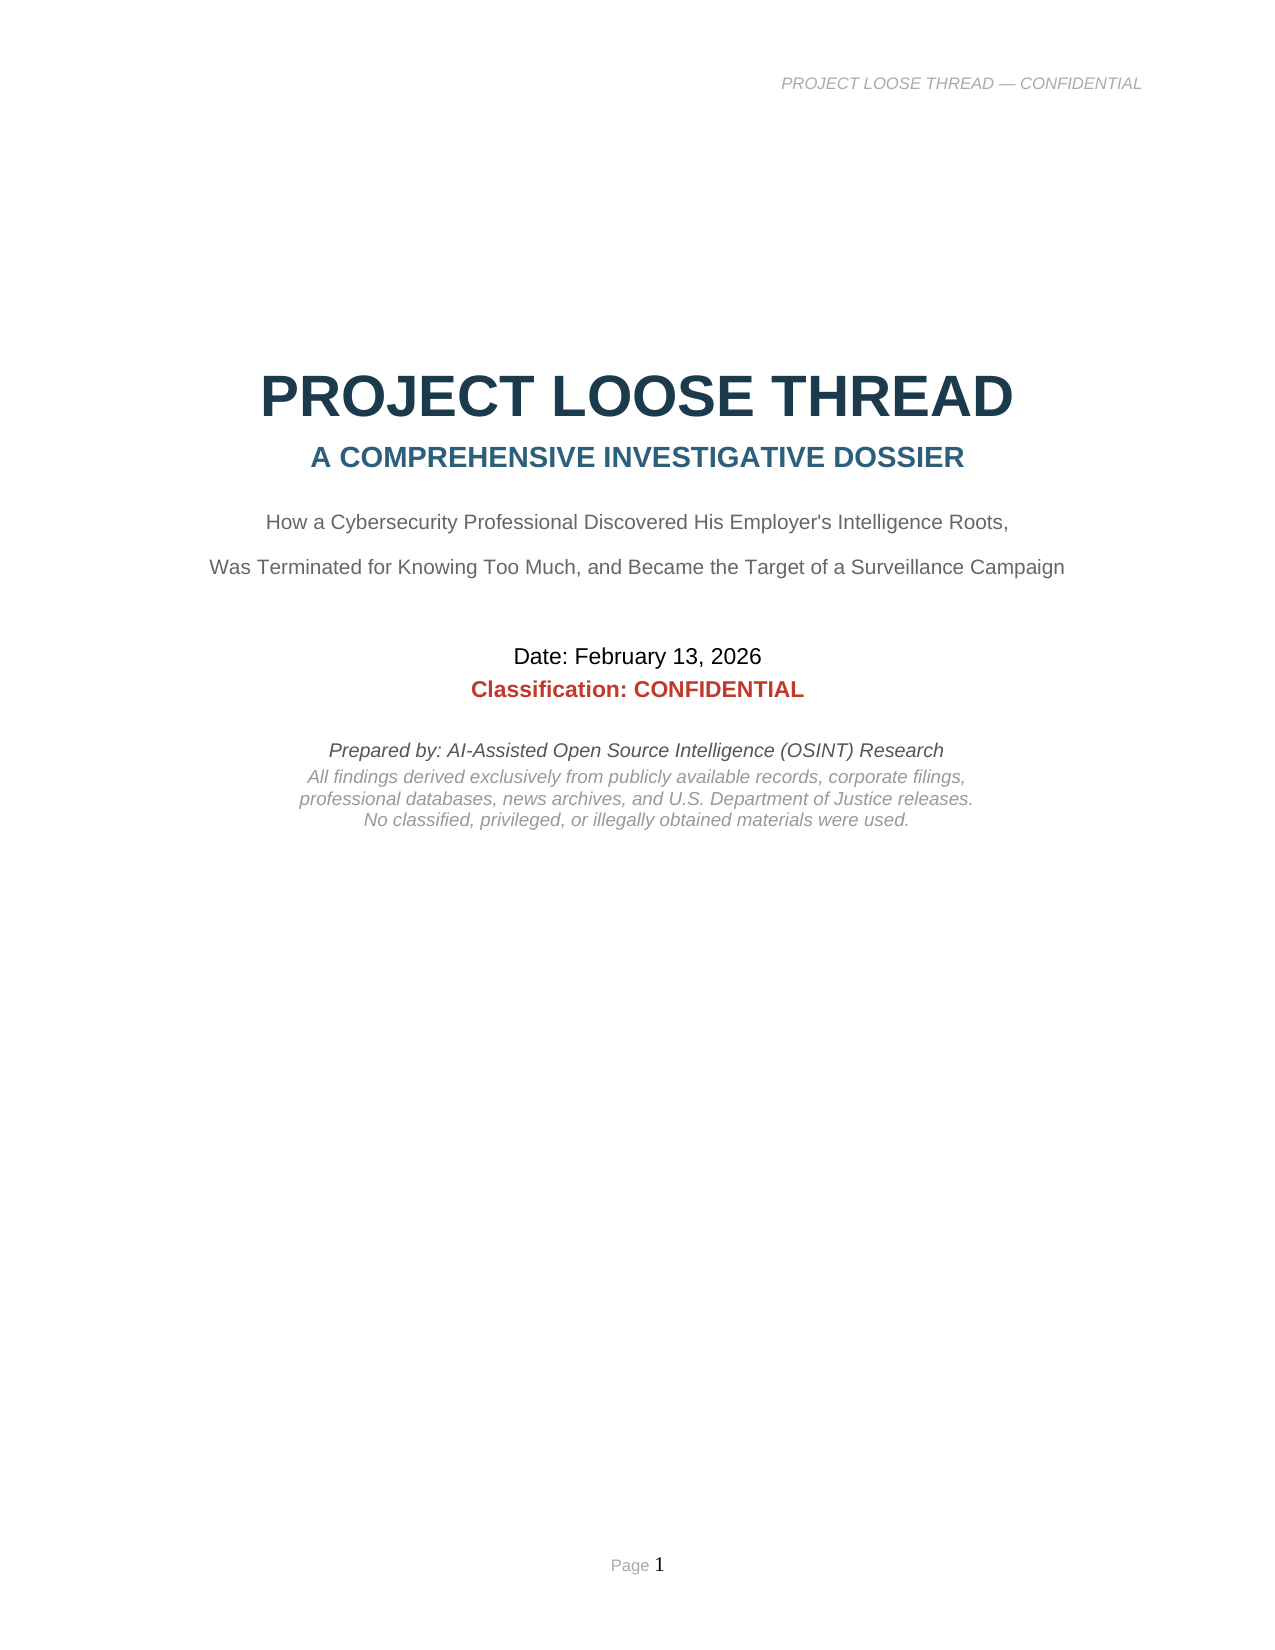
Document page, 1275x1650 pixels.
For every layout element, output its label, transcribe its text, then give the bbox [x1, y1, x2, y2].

text No classified, privileged, or illegally obtained materials were used. [131, 809, 1144, 830]
text All findings derived exclusively from publicly available records, corporate filings, [131, 766, 1144, 787]
text Date: February 13, 2026 [131, 643, 1144, 670]
text How a Cybersecurity Professional Discovered His Employer's Intelligence Roots, [131, 510, 1144, 534]
text professional databases, news archives, and U.S. Department of Justice releases. [131, 787, 1144, 809]
text Was Terminated for Knowing Too Much, and Became the Target of a Surveillance Campaign [131, 554, 1144, 578]
text Prepared by: AI-Assisted Open Source Intelligence (OSINT) Research [131, 739, 1144, 762]
text Classification: CONFIDENTIAL [131, 676, 1144, 702]
text PROJECT LOOSE THREAD [131, 362, 1144, 429]
text A COMPREHENSIVE INVESTIGATIVE DOSSIER [131, 440, 1144, 473]
